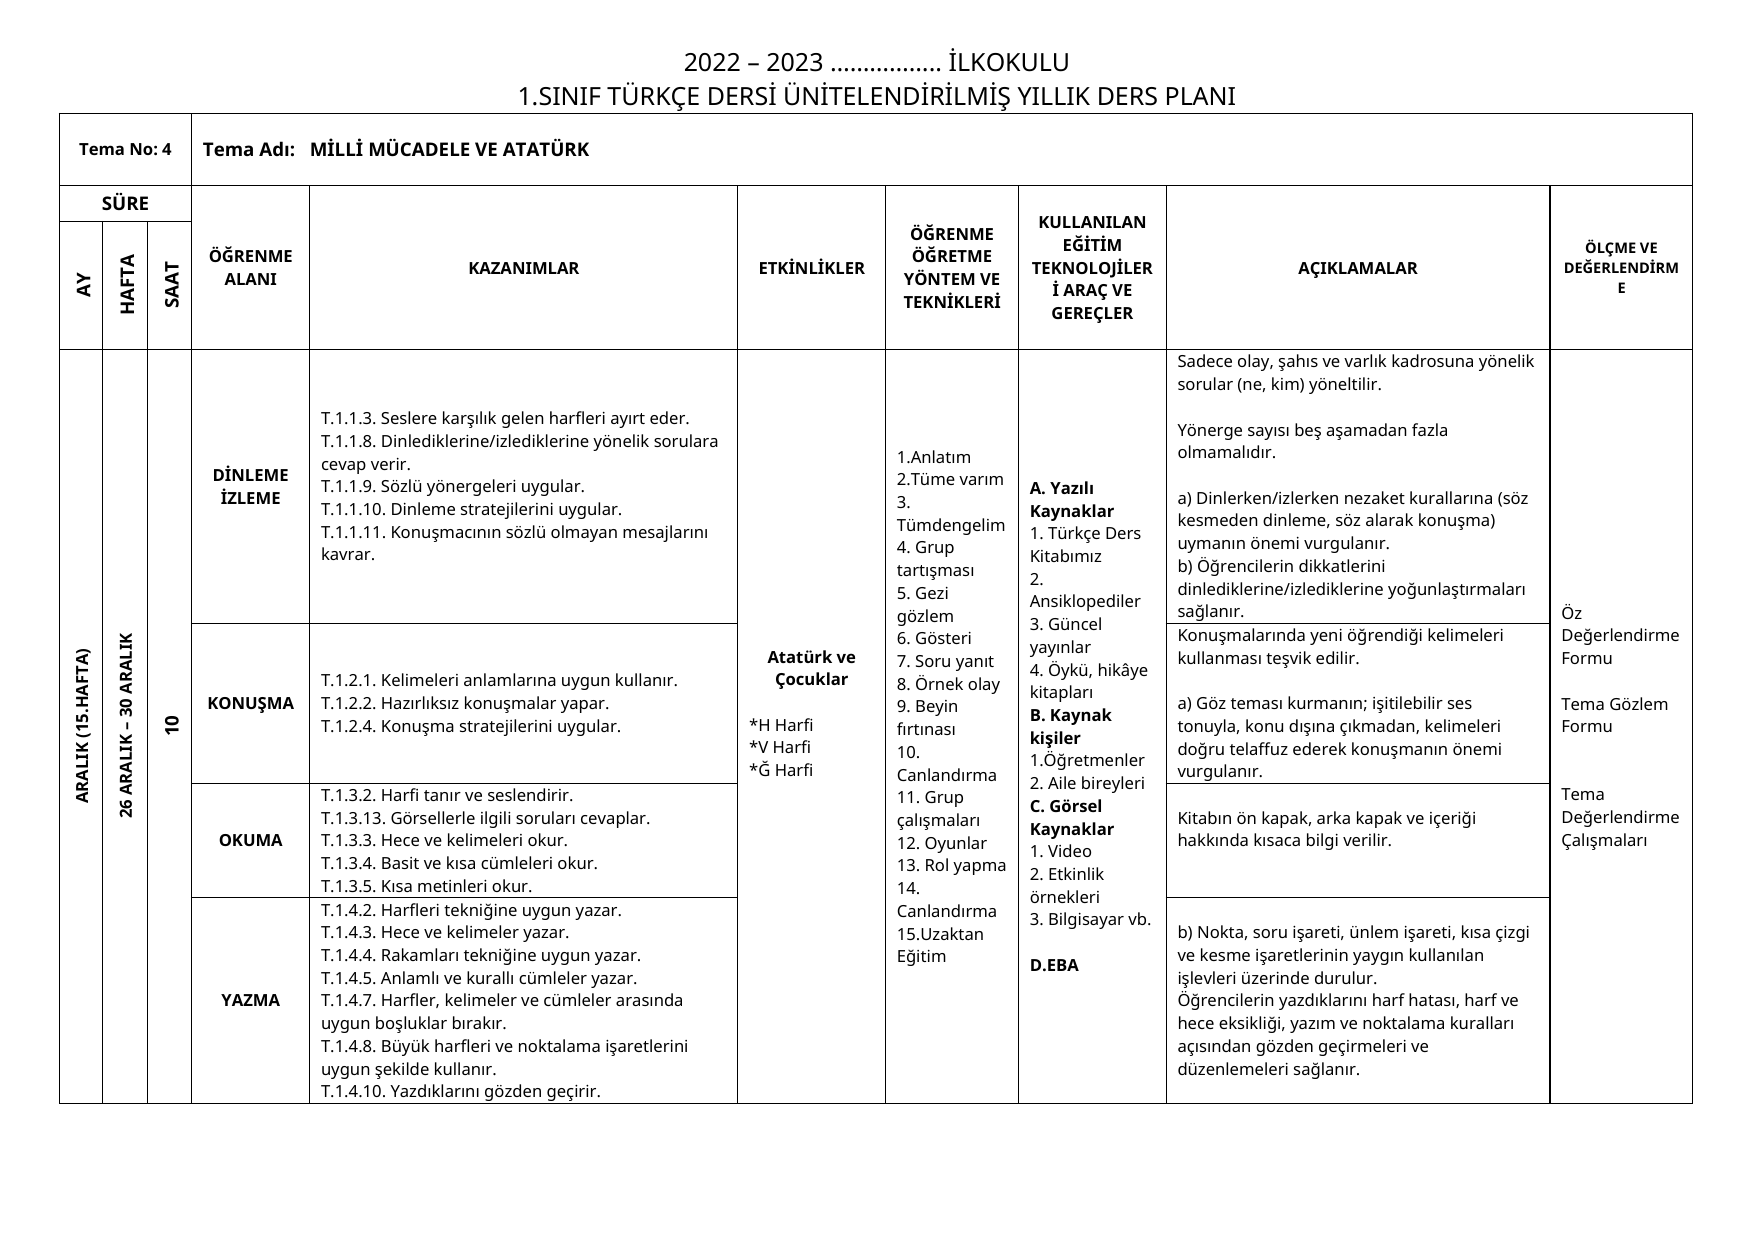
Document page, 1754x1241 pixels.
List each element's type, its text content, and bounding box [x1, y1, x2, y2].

table_cell T.1.3.2. Harfi tanır ve seslendirir. T.1.3.13. Görsellerle ilgili soruları cevaplar. T.1.3.3. Hece ve kelimeleri okur. T.1.3.4. Basit ve kısa cümleleri okur. T.1.3.5. Kısa metinleri okur. [310, 784, 737, 897]
table_header Tema No: 4 [60, 114, 191, 185]
table_cell T.1.1.3. Seslere karşılık gelen harfleri ayırt eder. T.1.1.8. Dinlediklerine/izlediklerine yönelik sorulara cevap verir. T.1.1.9. Sözlü yönergeleri uygular. T.1.1.10. Dinleme stratejilerini uygular. T.1.1.11. Konuşmacının sözlü olmayan mesajlarını kavrar. [310, 350, 737, 622]
table_cell 10 [148, 350, 191, 1102]
table_cell ÖLÇME VE DEĞERLENDİRME [1551, 186, 1692, 349]
table_cell 1.Anlatım 2.Tüme varım 3. Tümdengelim 4. Grup tartışması 5. Gezi gözlem 6. Gösteri 7. Soru yanıt 8. Örnek olay 9. Beyin fırtınası 10. Canlandırma 11. Grup çalışmaları 12. Oyunlar 13. Rol yapma 14. Canlandırma 15.Uzaktan Eğitim [886, 350, 1018, 1102]
table_cell SAAT [148, 222, 191, 349]
table_cell Konuşmalarında yeni öğrendiği kelimeleri kullanması teşvik edilir. a) Göz teması kurmanın; işitilebilir ses tonuyla, konu dışına çıkmadan, kelimeleri doğru telaffuz ederek konuşmanın önemi vurgulanır. [1167, 624, 1549, 782]
table_cell OKUMA [192, 784, 309, 897]
table_cell T.1.2.1. Kelimeleri anlamlarına uygun kullanır. T.1.2.2. Hazırlıksız konuşmalar yapar. T.1.2.4. Konuşma stratejilerini uygular. [310, 624, 737, 782]
table_cell KAZANIMLAR [310, 186, 737, 349]
table_cell ÖĞRENME ALANI [192, 186, 309, 349]
table_cell AY [60, 222, 102, 349]
table_cell T.1.4.2. Harfleri tekniğine uygun yazar. T.1.4.3. Hece ve kelimeler yazar. T.1.4.4. Rakamları tekniğine uygun yazar. T.1.4.5. Anlamlı ve kurallı cümleler yazar. T.1.4.7. Harfler, kelimeler ve cümleler arasında uygun boşluklar bırakır. T.1.4.8. Büyük harfleri ve noktalama işaretlerini uygun şekilde kullanır. T.1.4.10. Yazdıklarını gözden geçirir. [310, 898, 737, 1102]
table_cell ARALIK (15.HAFTA) [60, 350, 102, 1102]
table_cell KULLANILAN EĞİTİM TEKNOLOJİLERİ ARAÇ VE GEREÇLER [1019, 186, 1166, 349]
table_cell b) Nokta, soru işareti, ünlem işareti, kısa çizgi ve kesme işaretlerinin yaygın kullanılan işlevleri üzerinde durulur. Öğrencilerin yazdıklarını harf hatası, harf ve hece eksikliği, yazım ve noktalama kuralları açısından gözden geçirmeleri ve düzenlemeleri sağlanır. [1167, 898, 1549, 1102]
table_cell Sadece olay, şahıs ve varlık kadrosuna yönelik sorular (ne, kim) yöneltilir. Yönerge sayısı beş aşamadan fazla olmamalıdır. a) Dinlerken/izlerken nezaket kurallarına (söz kesmeden dinleme, söz alarak konuşma) uymanın önemi vurgulanır. b) Öğrencilerin dikkatlerini dinlediklerine/izlediklerine yoğunlaştırmaları sağlanır. [1167, 350, 1549, 622]
table_cell DİNLEME İZLEME [192, 350, 309, 622]
table_cell HAFTA [103, 222, 147, 349]
table_cell Kitabın ön kapak, arka kapak ve içeriği hakkında kısaca bilgi verilir. [1167, 784, 1549, 897]
table_cell ÖĞRENME ÖĞRETME YÖNTEM VE TEKNİKLERİ [886, 186, 1018, 349]
table_cell A. Yazılı Kaynaklar 1. Türkçe Ders Kitabımız 2. Ansiklopediler 3. Güncel yayınlar 4. Öykü, hikâye kitapları B. Kaynak kişiler 1.Öğretmenler 2. Aile bireyleri C. Görsel Kaynaklar 1. Video 2. Etkinlik örnekleri 3. Bilgisayar vb. D.EBA [1019, 350, 1166, 1102]
table_cell SÜRE [60, 186, 191, 221]
table_cell KONUŞMA [192, 624, 309, 782]
table_cell Atatürk ve Çocuklar *H Harfi *V Harfi *Ğ Harfi [738, 350, 885, 1102]
table_cell YAZMA [192, 898, 309, 1102]
table_cell AÇIKLAMALAR [1167, 186, 1549, 349]
table_header Tema Adı: MİLLİ MÜCADELE VE ATATÜRK [192, 114, 1692, 185]
table_cell Öz Değerlendirme Formu Tema Gözlem Formu Tema Değerlendirme Çalışmaları [1551, 350, 1692, 1102]
table_cell ETKİNLİKLER [738, 186, 885, 349]
table_cell 26 ARALIK – 30 ARALIK [103, 350, 147, 1102]
